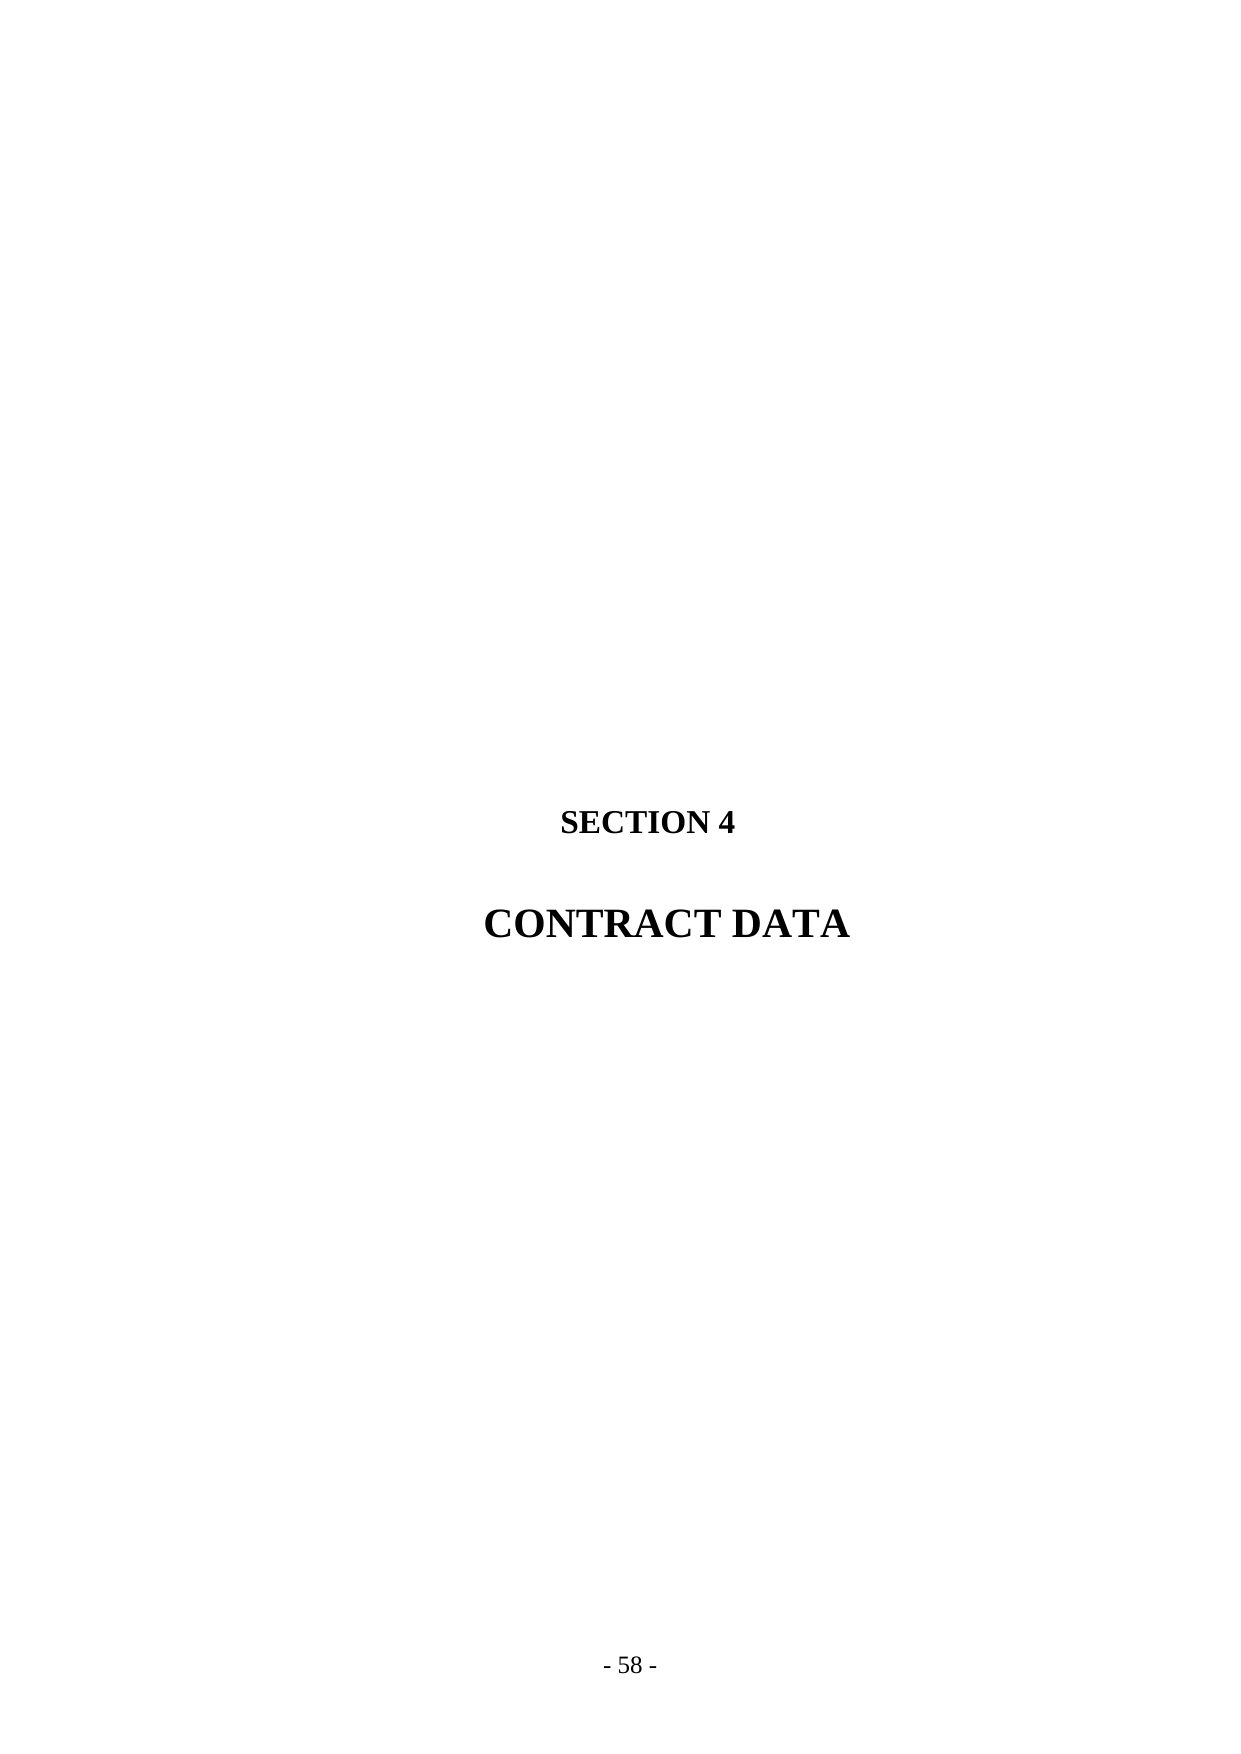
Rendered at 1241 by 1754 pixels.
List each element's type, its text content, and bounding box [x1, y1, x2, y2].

subtitle SECTION 4 [180, 802, 1115, 841]
subtitle CONTRACT DATA [217, 898, 1115, 946]
